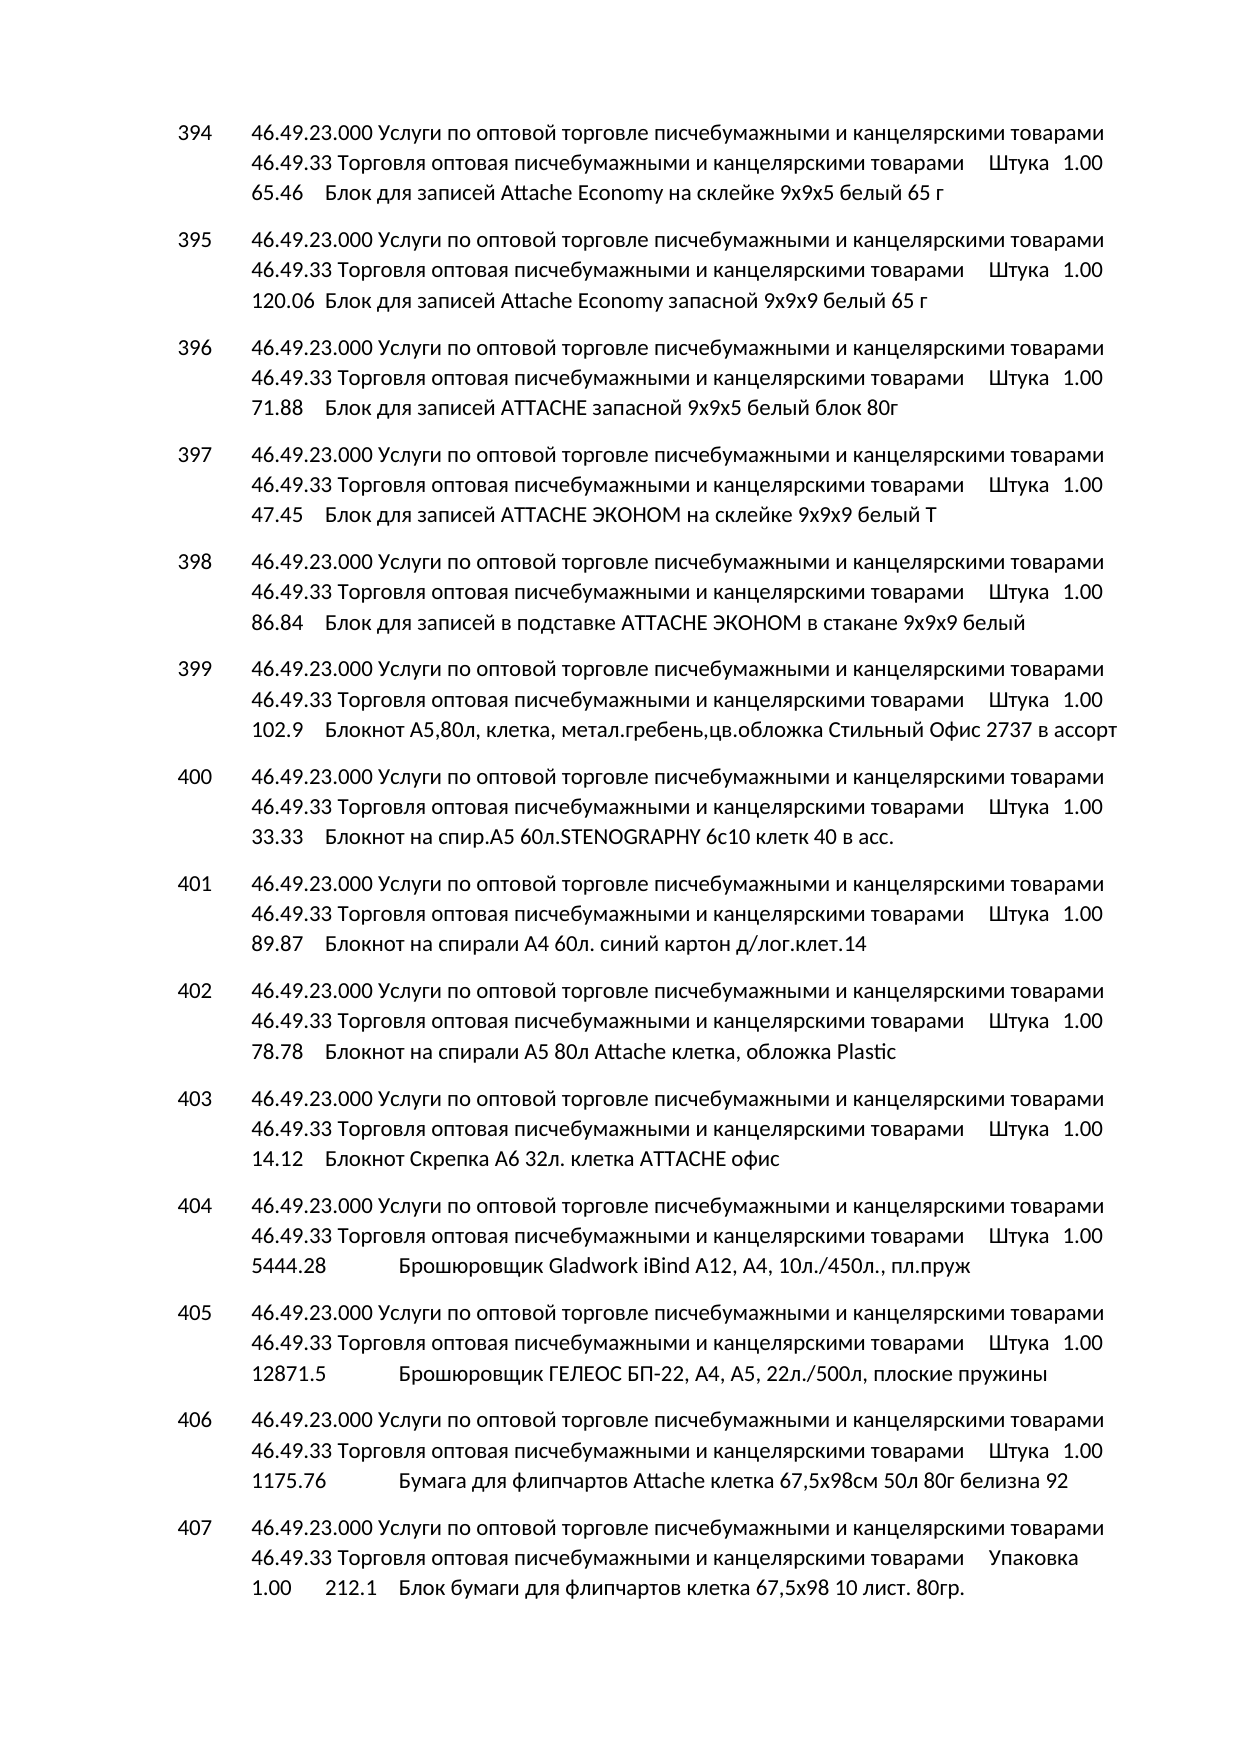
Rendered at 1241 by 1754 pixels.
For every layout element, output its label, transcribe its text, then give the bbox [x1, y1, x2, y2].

text 404 46.49.23.000 Услуги по оптовой торговле писчебумажными и канцелярскими товарами 46.49.33 Торговля оптовая писчебумажными и канцелярскими товарами Штука 1.00 5444.28 Брошюровщик Gladwork iBind A12, А4, 10л./450л., пл.пруж [177, 1191, 1152, 1279]
text 401 46.49.23.000 Услуги по оптовой торговле писчебумажными и канцелярскими товарами 46.49.33 Торговля оптовая писчебумажными и канцелярскими товарами Штука 1.00 89.87 Блокнот на спирали А4 60л. синий картон д/лог.клет.14 [177, 869, 1152, 958]
text 396 46.49.23.000 Услуги по оптовой торговле писчебумажными и канцелярскими товарами 46.49.33 Торговля оптовая писчебумажными и канцелярскими товарами Штука 1.00 71.88 Блок для записей ATTACHE запасной 9х9х5 белый блок 80г [177, 333, 1152, 421]
text 400 46.49.23.000 Услуги по оптовой торговле писчебумажными и канцелярскими товарами 46.49.33 Торговля оптовая писчебумажными и канцелярскими товарами Штука 1.00 33.33 Блокнот на спир.А5 60л.STENOGRAPHY 6с10 клетк 40 в асс. [177, 762, 1152, 850]
text 407 46.49.23.000 Услуги по оптовой торговле писчебумажными и канцелярскими товарами 46.49.33 Торговля оптовая писчебумажными и канцелярскими товарами Упаковка 1.00 212.1 Блок бумаги для флипчартов клетка 67,5х98 10 лист. 80гр. [177, 1513, 1152, 1601]
text 399 46.49.23.000 Услуги по оптовой торговле писчебумажными и канцелярскими товарами 46.49.33 Торговля оптовая писчебумажными и канцелярскими товарами Штука 1.00 102.9 Блокнот А5,80л, клетка, метал.гребень,цв.обложка Стильный Офис 2737 в ассорт [177, 654, 1152, 743]
text 398 46.49.23.000 Услуги по оптовой торговле писчебумажными и канцелярскими товарами 46.49.33 Торговля оптовая писчебумажными и канцелярскими товарами Штука 1.00 86.84 Блок для записей в подставке ATTACHE ЭКОНОМ в стакане 9х9х9 белый [177, 547, 1152, 636]
text 405 46.49.23.000 Услуги по оптовой торговле писчебумажными и канцелярскими товарами 46.49.33 Торговля оптовая писчебумажными и канцелярскими товарами Штука 1.00 12871.5 Брошюровщик ГЕЛЕОС БП-22, A4, А5, 22л./500л, плоские пружины [177, 1298, 1152, 1387]
text 395 46.49.23.000 Услуги по оптовой торговле писчебумажными и канцелярскими товарами 46.49.33 Торговля оптовая писчебумажными и канцелярскими товарами Штука 1.00 120.06 Блок для записей Attache Economy запасной 9х9х9 белый 65 г [177, 225, 1152, 314]
text 406 46.49.23.000 Услуги по оптовой торговле писчебумажными и канцелярскими товарами 46.49.33 Торговля оптовая писчебумажными и канцелярскими товарами Штука 1.00 1175.76 Бумага для флипчартов Attache клетка 67,5х98см 50л 80г белизна 92 [177, 1406, 1152, 1494]
text 394 46.49.23.000 Услуги по оптовой торговле писчебумажными и канцелярскими товарами 46.49.33 Торговля оптовая писчебумажными и канцелярскими товарами Штука 1.00 65.46 Блок для записей Attache Economy на склейке 9х9х5 белый 65 г [177, 118, 1152, 207]
text 403 46.49.23.000 Услуги по оптовой торговле писчебумажными и канцелярскими товарами 46.49.33 Торговля оптовая писчебумажными и канцелярскими товарами Штука 1.00 14.12 Блокнот Скрепка А6 32л. клетка ATTACHE офис [177, 1084, 1152, 1172]
text 397 46.49.23.000 Услуги по оптовой торговле писчебумажными и канцелярскими товарами 46.49.33 Торговля оптовая писчебумажными и канцелярскими товарами Штука 1.00 47.45 Блок для записей ATTACHE ЭКОНОМ на склейке 9х9х9 белый Т [177, 440, 1152, 528]
text 402 46.49.23.000 Услуги по оптовой торговле писчебумажными и канцелярскими товарами 46.49.33 Торговля оптовая писчебумажными и канцелярскими товарами Штука 1.00 78.78 Блокнот на спирали А5 80л Attache клетка, обложка Plastic [177, 976, 1152, 1065]
